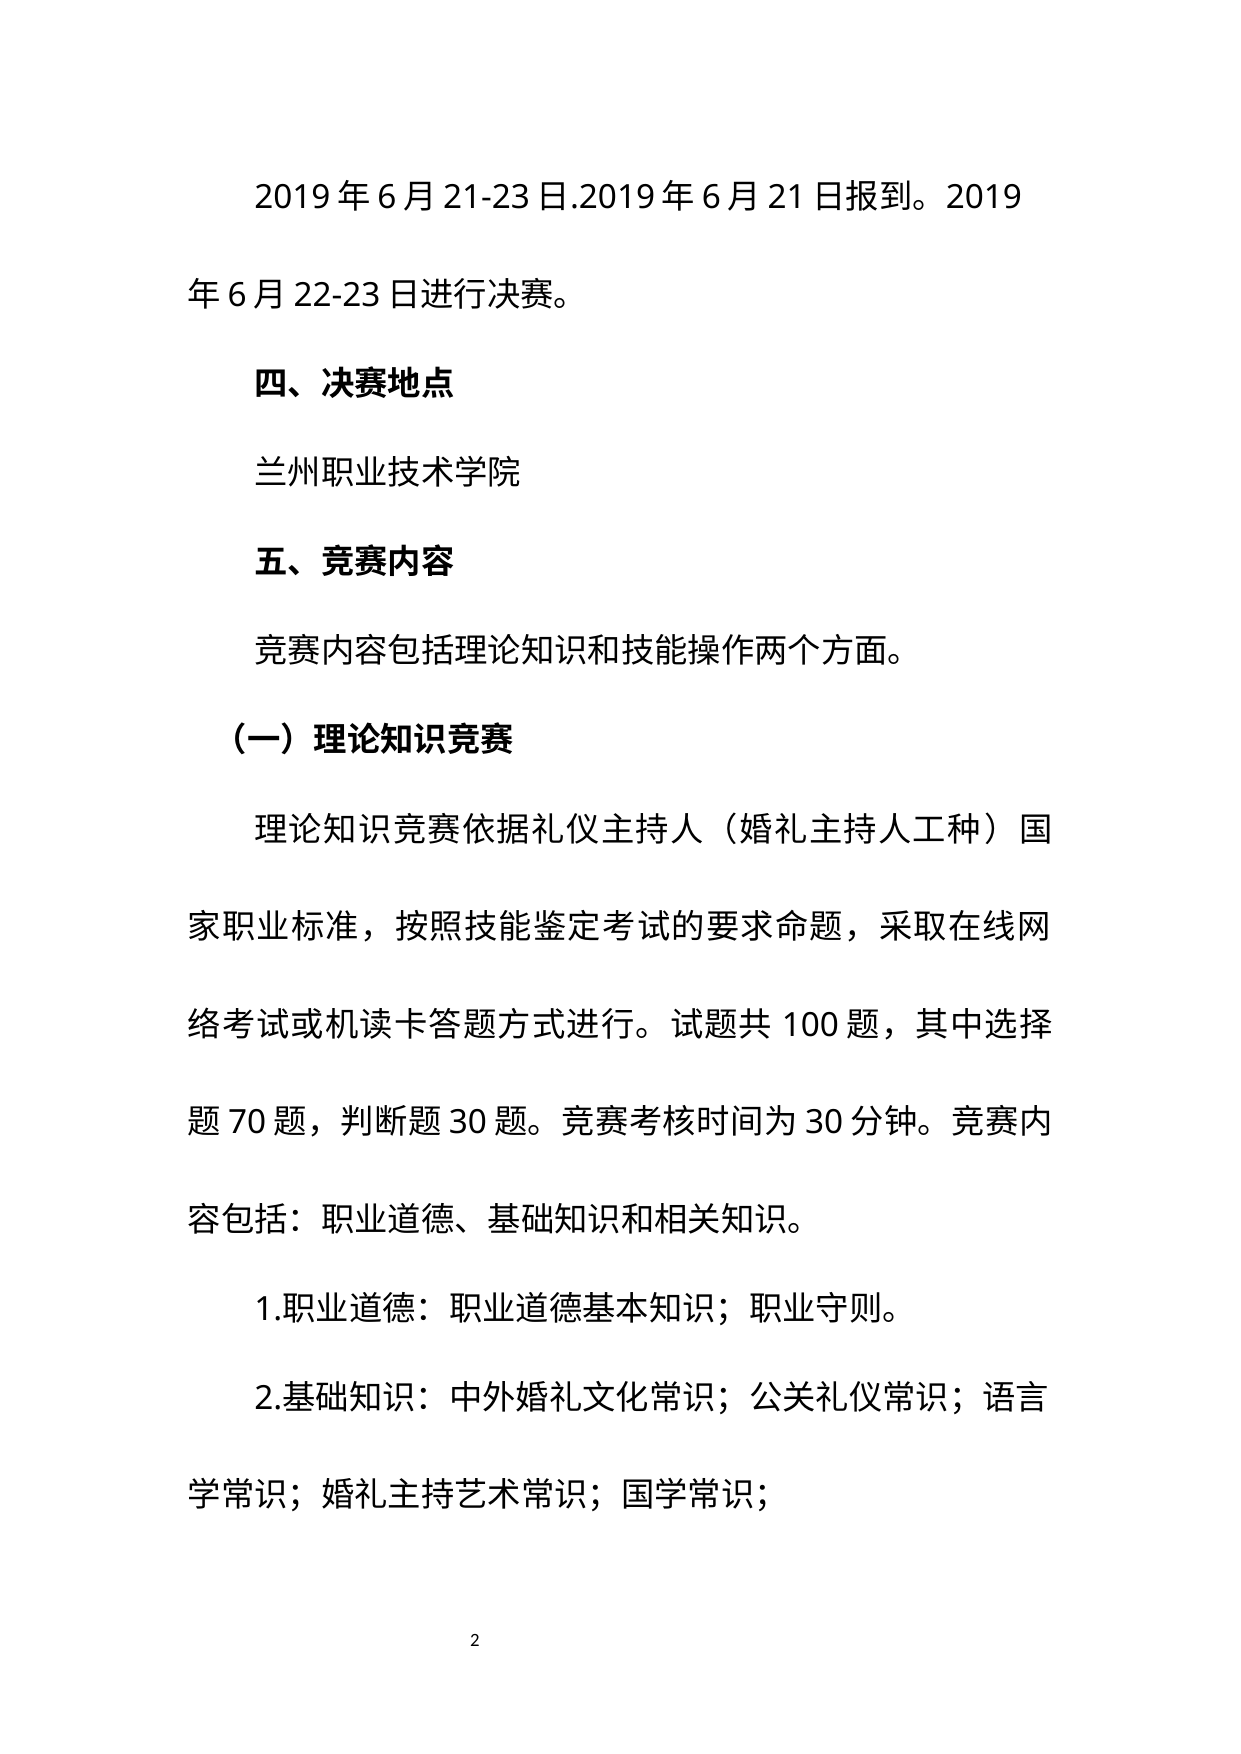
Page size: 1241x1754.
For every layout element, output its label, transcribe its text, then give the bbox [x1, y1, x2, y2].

text 1.职业道德：职业道德基本知识；职业守则。 [187, 1273, 1053, 1338]
text 兰州职业技术学院 [187, 438, 1053, 503]
text （一）理论知识竞赛 [187, 705, 1053, 770]
text 四、决赛地点 [187, 349, 1053, 414]
text 理论知识竞赛依据礼仪主持人（婚礼主持人工种）国家职业标准，按照技能鉴定考试的要求命题，采取在线网络考试或机读卡答题方式进行。试题共100题，其中选择题70题，判断题30题。竞赛考核时间为30分钟。竞赛内容包括：职业道德、基础知识和相关知识。 [187, 794, 1053, 1249]
text 2.基础知识：中外婚礼文化常识；公关礼仪常识；语言学常识；婚礼主持艺术常识；国学常识； [187, 1362, 1053, 1525]
text 2019年6月21-23日.2019年6月21日报到。2019年6月22-23日进行决赛。 [187, 162, 1053, 324]
text 五、竞赛内容 [187, 527, 1053, 592]
text 竞赛内容包括理论知识和技能操作两个方面。 [187, 616, 1053, 681]
